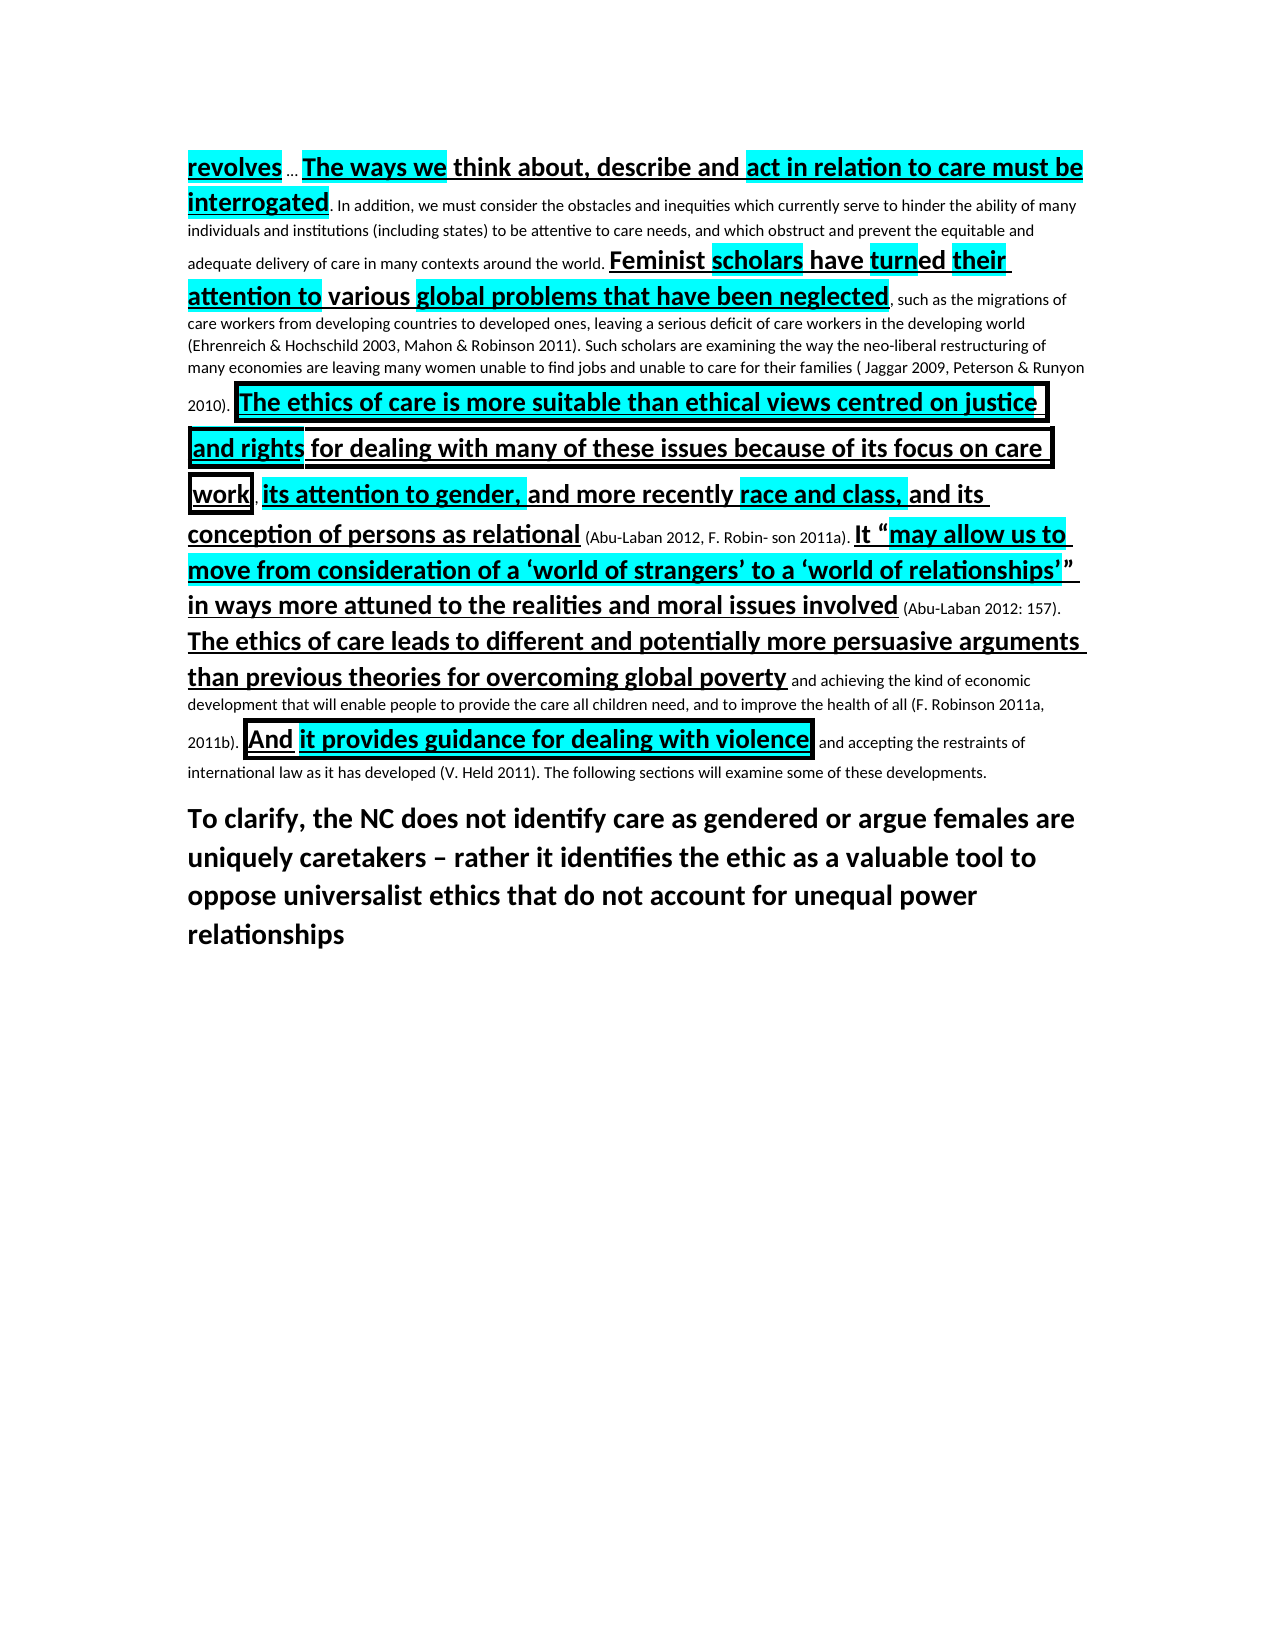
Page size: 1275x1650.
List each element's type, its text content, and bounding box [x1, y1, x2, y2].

subtitle To clarify, the NC does not identify care as gendered or argue females are uniquely caretakers – rather it identifies the ethic as a valuable tool to oppose universalist ethics that do not account for unequal power relationships [187, 800, 1087, 951]
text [187, 150, 1087, 652]
